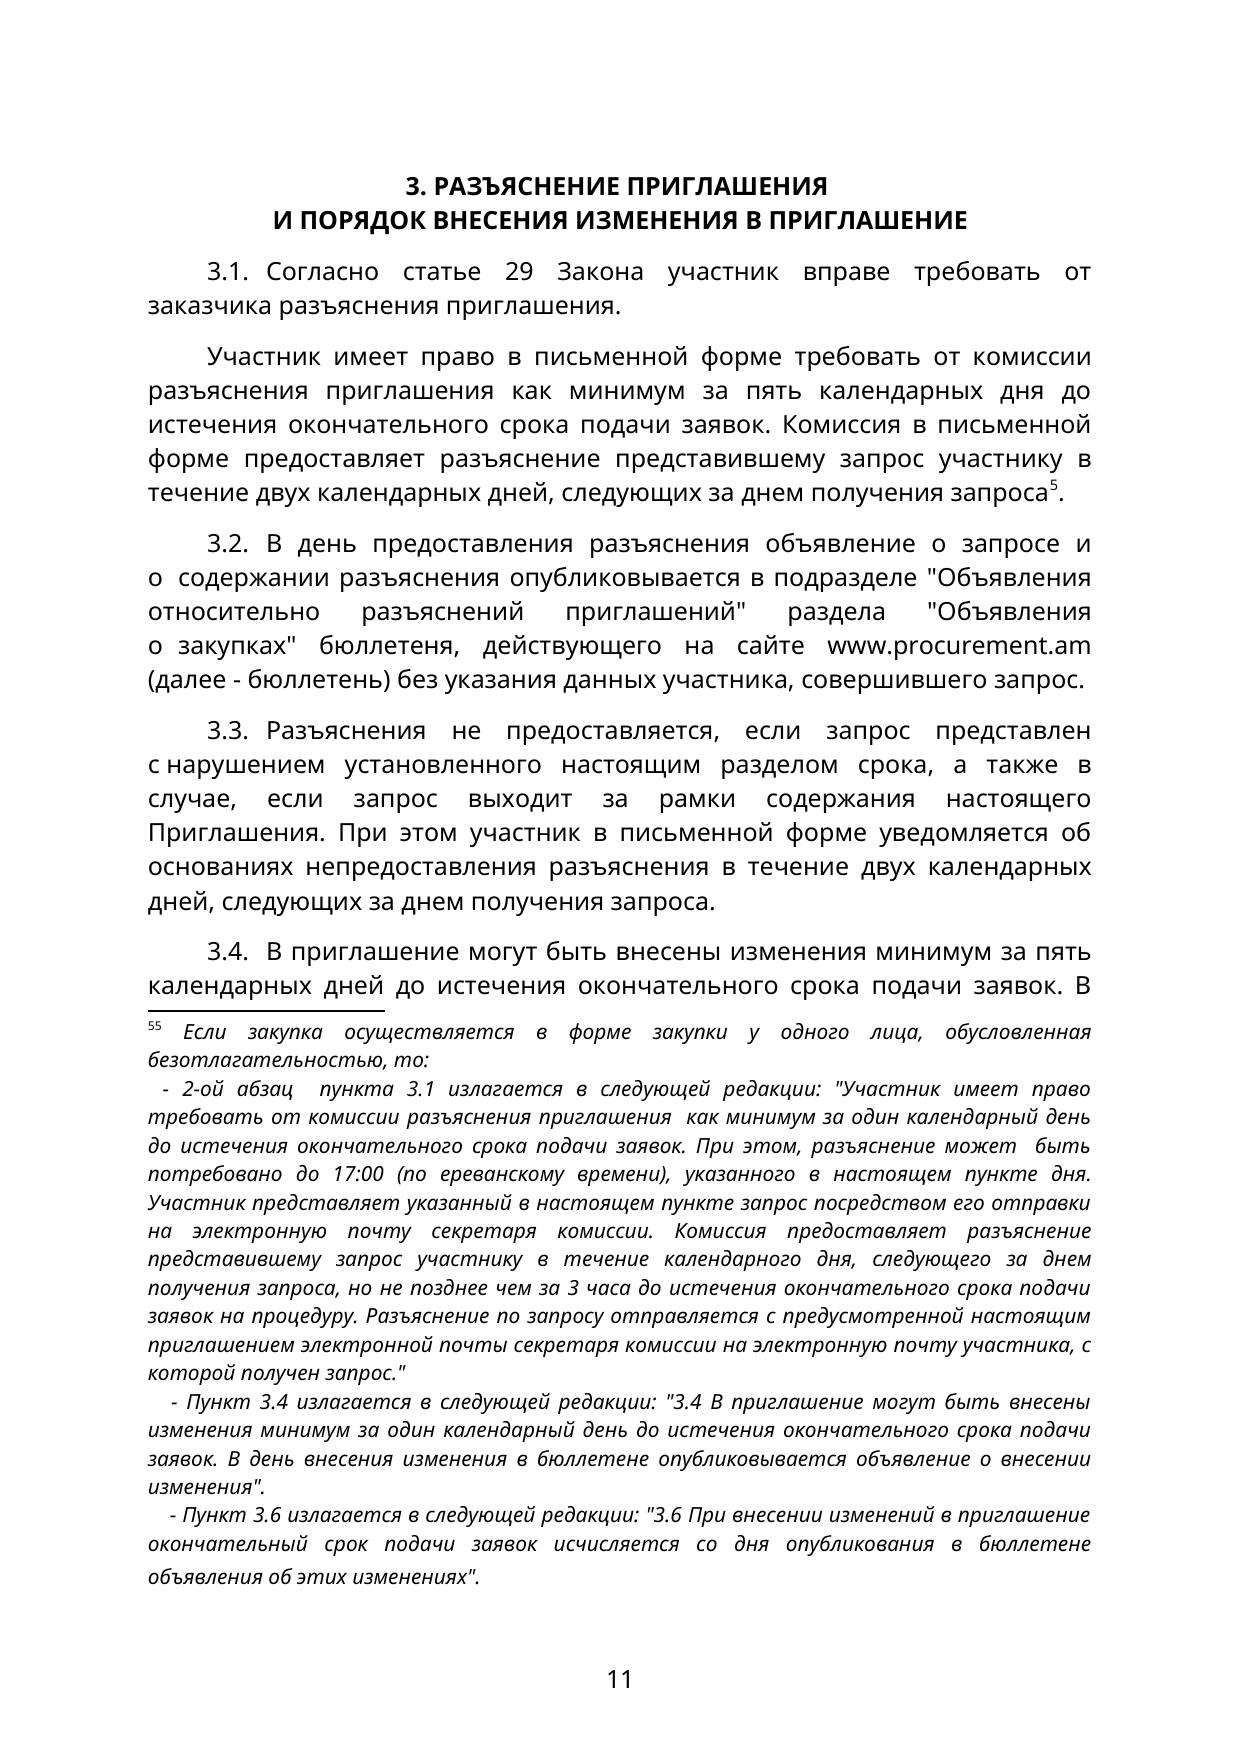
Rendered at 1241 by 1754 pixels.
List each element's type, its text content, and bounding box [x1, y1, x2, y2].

text 3.3. Разъяснения не предоставляется, если запрос представлен с нарушением установленного настоящим разделом срока, а также в случае, если запрос выходит за рамки содержания настоящего Приглашения. При этом участник в письменной форме уведомляется об основаниях непредоставления разъяснения в течение двух календарных дней, следующих за днем получения запроса. [148, 713, 1092, 917]
text 3. РАЗЪЯСНЕНИЕ ПРИГЛАШЕНИЯ И ПОРЯДОК ВНЕСЕНИЯ ИЗМЕНЕНИЯ В ПРИГЛАШЕНИЕ [148, 169, 1092, 237]
text 3.2. В день предоставления разъяснения объявление о запросе и о содержании разъяснения опубликовывается в подразделе "Объявления относительно разъяснений приглашений" раздела "Объявления о закупках" бюллетеня, действующего на сайте www.procurement.am (далее - бюллетень) без указания данных участника, совершившего запрос. [148, 525, 1092, 696]
text Участник имеет право в письменной форме требовать от комиссии разъяснения приглашения как минимум за пять календарных дня до истечения окончательного срока подачи заявок. Комиссия в письменной форме предоставляет разъяснение представившему запрос участнику в течение двух календарных дней, следующих за днем получения запроса5. [148, 338, 1092, 509]
text 3.1. Согласно статье 29 Закона участник вправе требовать от заказчика разъяснения приглашения. [148, 254, 1092, 322]
text 3.4. В приглашение могут быть внесены изменения минимум за пять календарных дней до истечения окончательного срока подачи заявок. В течение трех календарных дней, следующих за днем внесения изменения, в бюллетене опубликовывается объявление о внесении изменений и условиях их предоставления. [148, 934, 1092, 1002]
